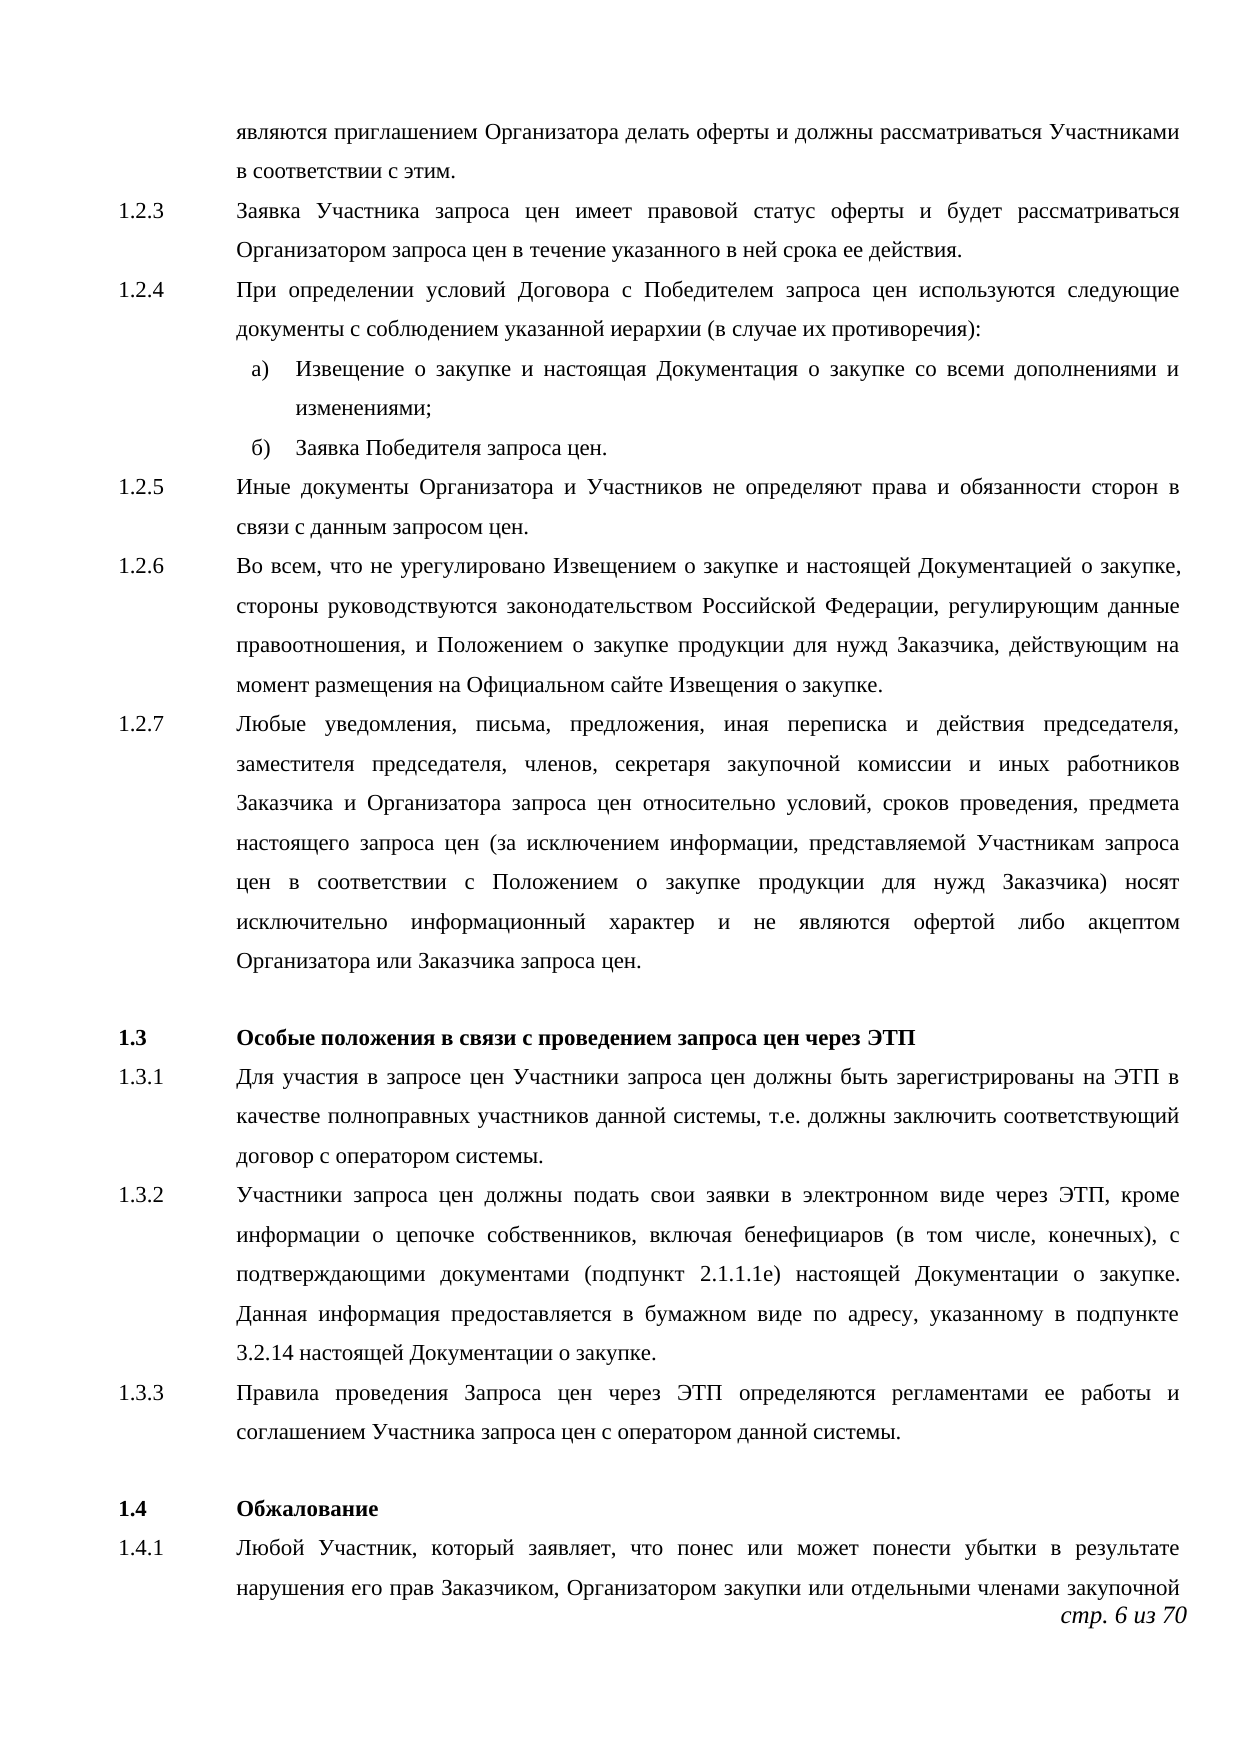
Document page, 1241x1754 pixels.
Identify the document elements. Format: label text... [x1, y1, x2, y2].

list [118, 1534, 1181, 1600]
list При определении условий Договора с Победителем запроса цен используются следующие документы с соблюдением указанной иерархии (в случае их противоречия): [118, 276, 1181, 342]
list Иные документы Организатора и Участников не определяют права и обязанности сторон в связи с данным запросом цен. [118, 473, 1181, 539]
list Заявка Участника запроса цен имеет правовой статус оферты и будет рассматриваться Организатором запроса цен в течение указанного в ней срока ее действия. [118, 197, 1181, 263]
list Заявка Победителя запроса цен. [251, 434, 1181, 460]
list Участники запроса цен должны подать свои заявки в электронном виде через ЭТП, кроме информации о цепочке собственников, включая бенефициаров (в том числе, конечных), с подтверждающими документами (подпункт 2.1.1.1е) настоящей Документации о закупке. Данная информация предоставляется в бумажном виде по адресу, указанному в подпункте 3.2.14 настоящей Документации о закупке. [118, 1181, 1181, 1366]
subtitle Обжалование [118, 1495, 1181, 1522]
list Правила проведения Запроса цен через ЭТП определяются регламентами ее работы и соглашением Участника запроса цен с оператором данной системы. [118, 1379, 1181, 1445]
list Любые уведомления, письма, предложения, иная переписка и действия председателя, заместителя председателя, членов, секретаря закупочной комиссии и иных работников Заказчика и Организатора запроса цен относительно условий, сроков проведения, предмета настоящего запроса цен (за исключением информации, представляемой Участникам запроса цен в соответствии с Положением о закупке продукции для нужд Заказчика) носят исключительно информационный характер и не являются офертой либо акцептом Организатора или Заказчика запроса цен. [118, 710, 1181, 973]
list Во всем, что не урегулировано Извещением о закупке и настоящей Документацией о закупке, стороны руководствуются законодательством Российской Федерации, регулирующим данные правоотношения, и Положением о закупке продукции для нужд Заказчика, действующим на момент размещения на Официальном сайте Извещения о закупке. [118, 552, 1181, 697]
list Для участия в запросе цен Участники запроса цен должны быть зарегистрированы на ЭТП в качестве полноправных участников данной системы, т.е. должны заключить соответствующий договор с оператором системы. [118, 1063, 1181, 1168]
subtitle Особые положения в связи с проведением запроса цен через ЭТП [118, 1024, 1181, 1051]
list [118, 118, 1181, 184]
list Извещение о закупке и настоящая Документация о закупке со всеми дополнениями и изменениями; [251, 355, 1181, 421]
